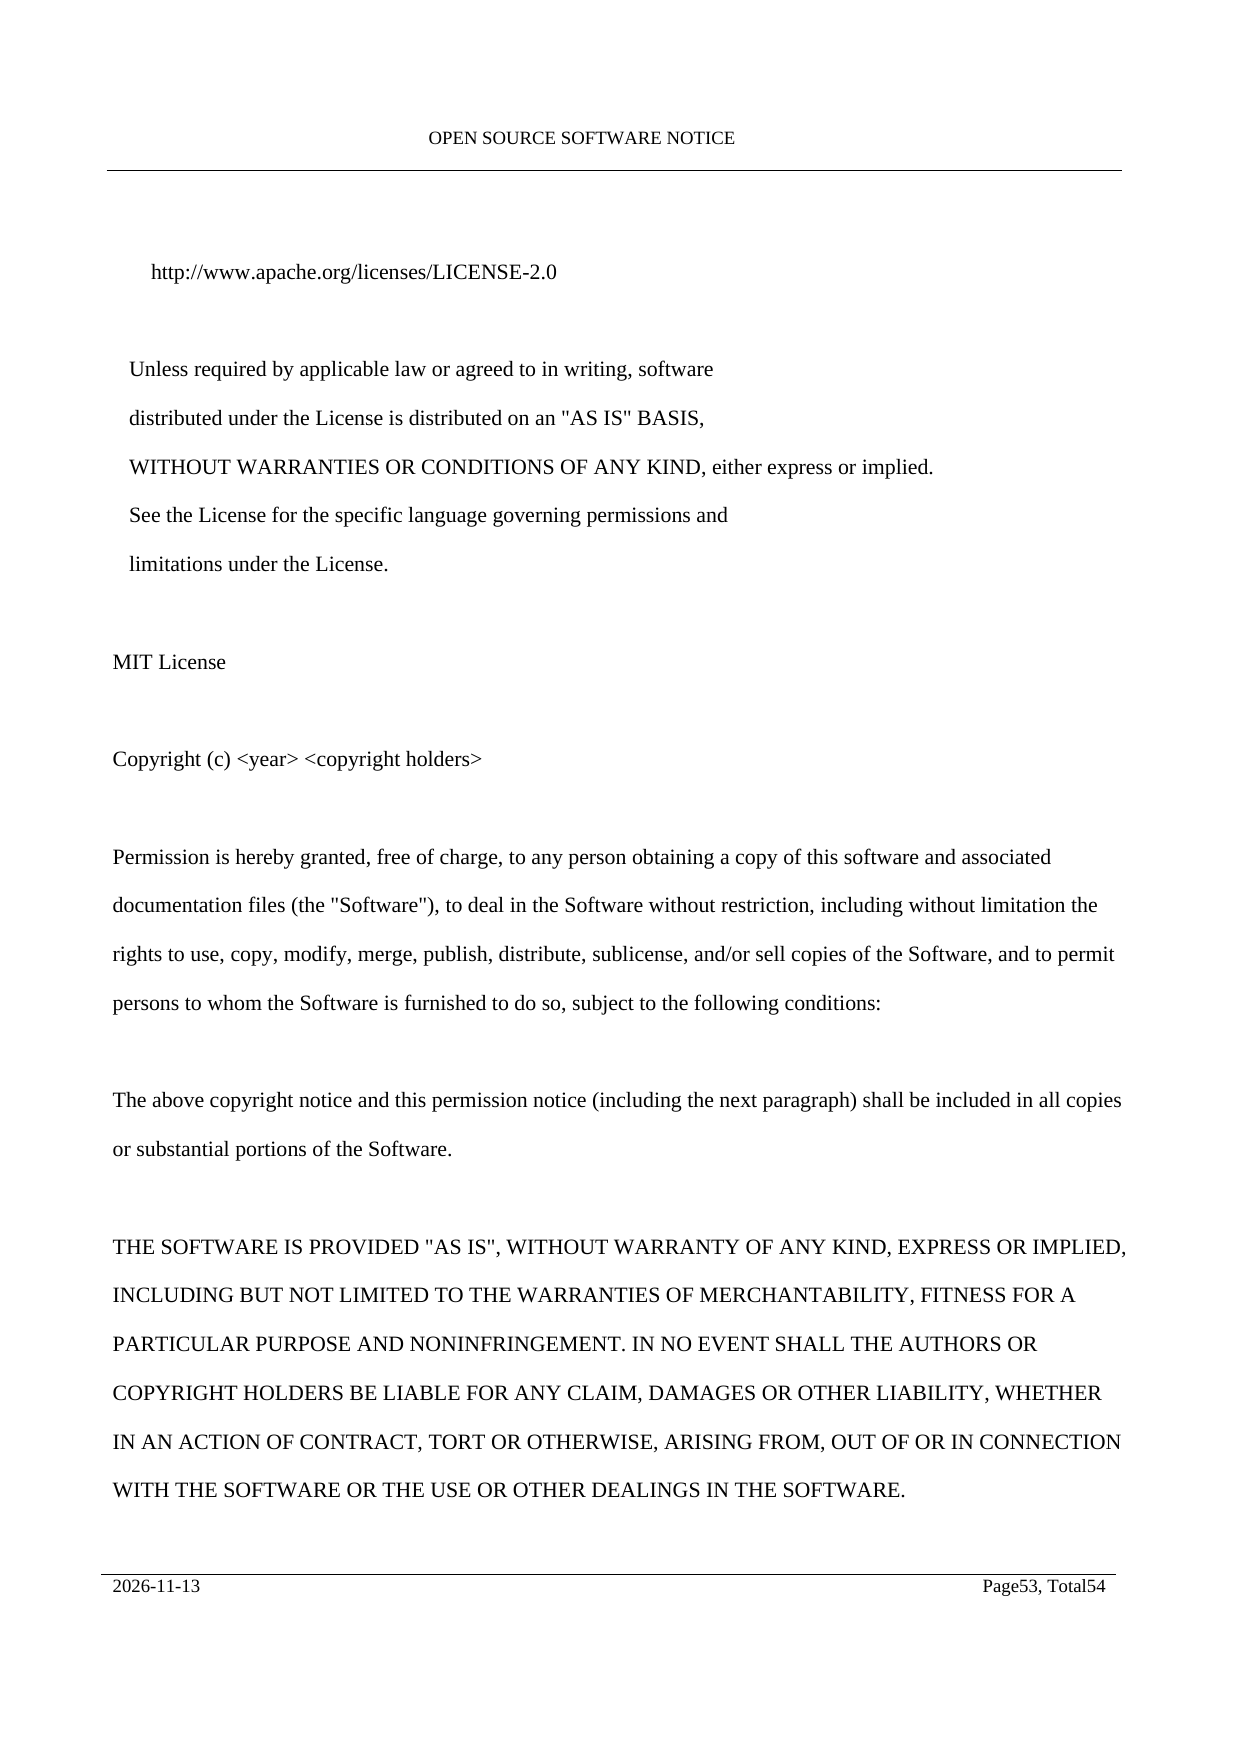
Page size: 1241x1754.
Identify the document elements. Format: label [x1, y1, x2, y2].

text [112, 206, 1128, 1506]
